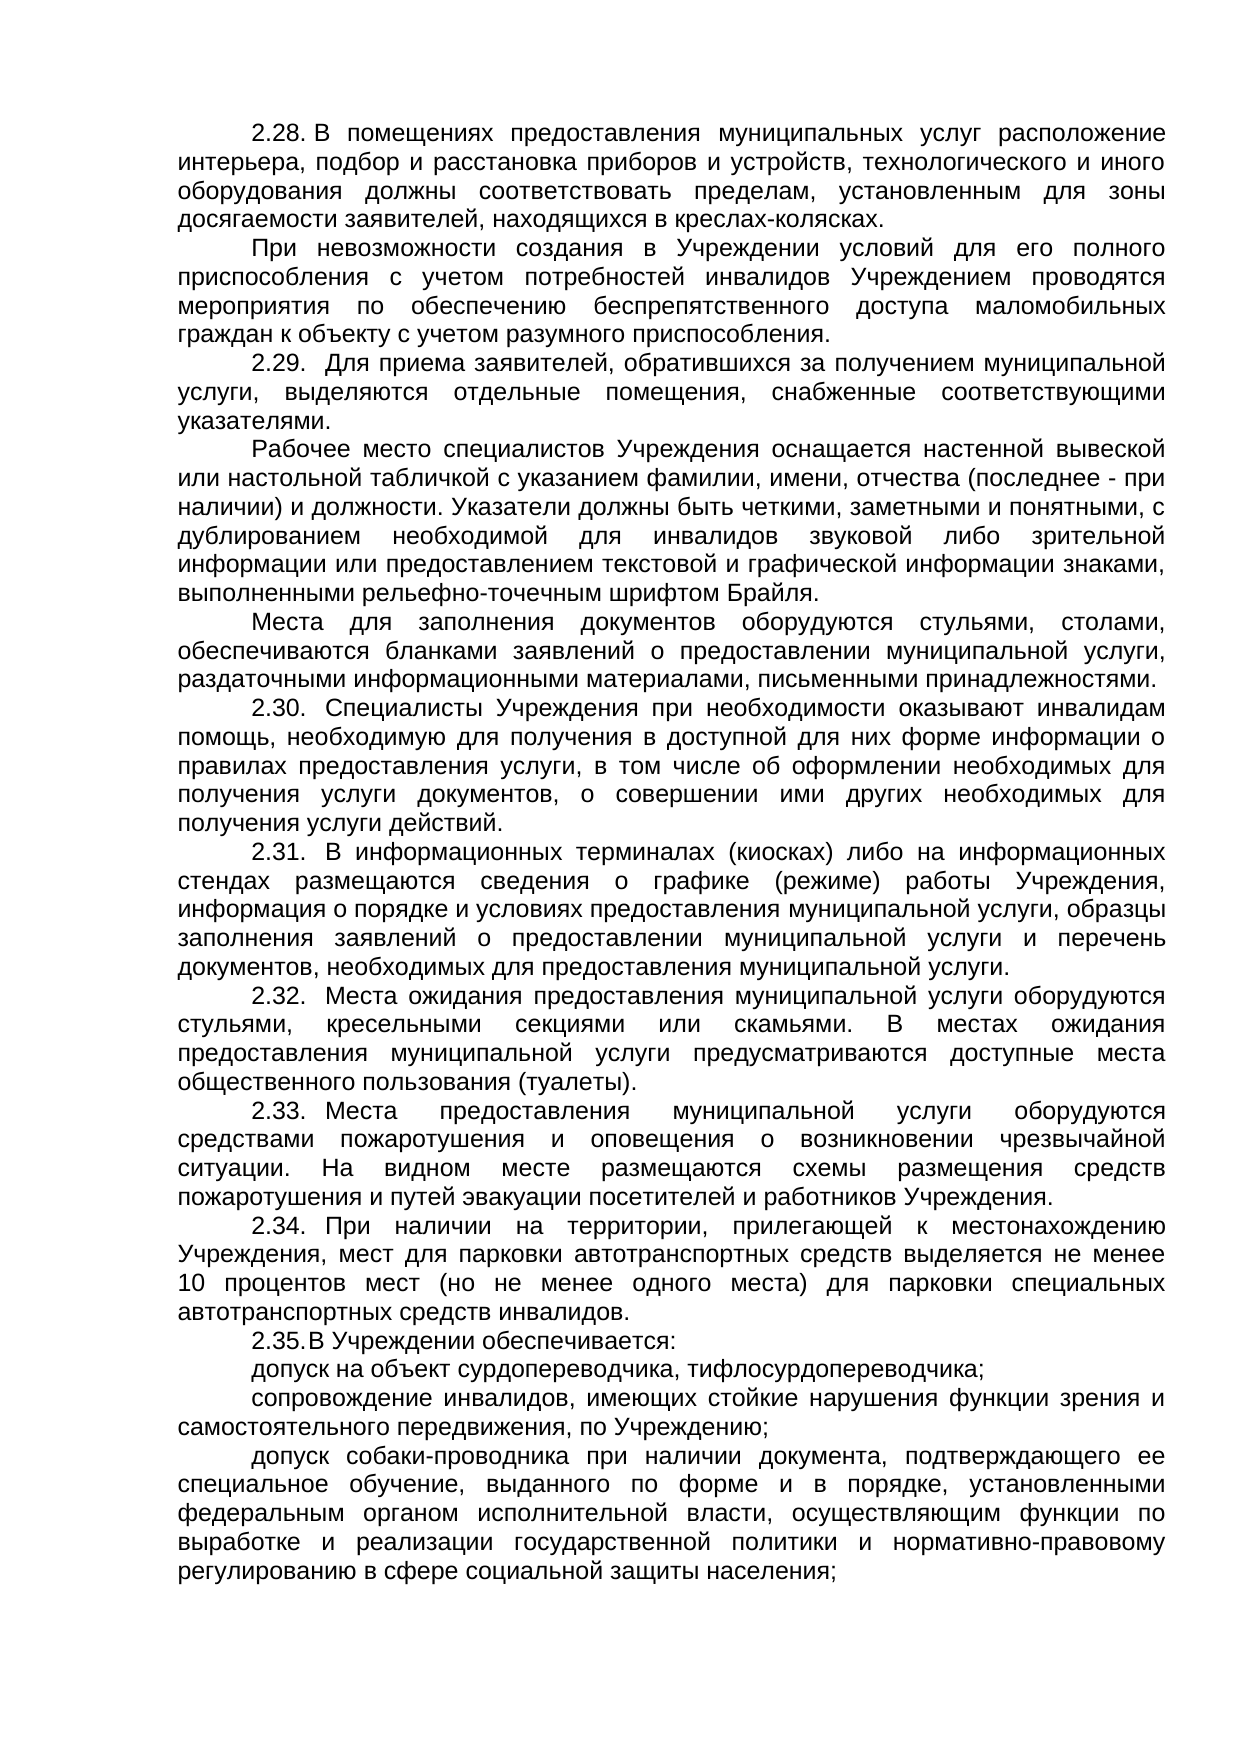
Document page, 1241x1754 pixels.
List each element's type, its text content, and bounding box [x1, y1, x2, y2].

text допуск собаки-проводника при наличии документа, подтверждающего ее специальное обучение, выданного по форме и в порядке, установленными федеральным органом исполнительной власти, осуществляющим функции по выработке и реализации государственной политики и нормативно-правовому регулированию в сфере социальной защиты населения; [177, 1441, 1167, 1584]
list В Учреждении обеспечивается: [177, 1326, 1167, 1354]
text При невозможности создания в Учреждении условий для его полного приспособления с учетом потребностей инвалидов Учреждением проводятся мероприятия по обеспечению беспрепятственного доступа маломобильных граждан к объекту с учетом разумного приспособления. [177, 233, 1167, 348]
list При наличии на территории, прилегающей к местонахождению Учреждения, мест для парковки автотранспортных средств выделяется не менее 10 процентов мест (но не менее одного места) для парковки специальных автотранспортных средств инвалидов. [177, 1211, 1167, 1326]
text Рабочее место специалистов Учреждения оснащается настенной вывеской или настольной табличкой с указанием фамилии, имени, отчества (последнее - при наличии) и должности. Указатели должны быть четкими, заметными и понятными, с дублированием необходимой для инвалидов звуковой либо зрительной информации или предоставлением текстовой и графической информации знаками, выполненными рельефно-точечным шрифтом Брайля. [177, 434, 1167, 607]
text допуск на объект сурдопереводчика, тифлосурдопереводчика; [177, 1354, 1167, 1383]
text Места для заполнения документов оборудуются стульями, столами, обеспечиваются бланками заявлений о предоставлении муниципальной услуги, раздаточными информационными материалами, письменными принадлежностями. [177, 607, 1167, 693]
list В помещениях предоставления муниципальных услуг расположение интерьера, подбор и расстановка приборов и устройств, технологического и иного оборудования должны соответствовать пределам, установленным для зоны досягаемости заявителей, находящихся в креслах-колясках. [177, 118, 1167, 233]
list Специалисты Учреждения при необходимости оказывают инвалидам помощь, необходимую для получения в доступной для них форме информации о правилах предоставления услуги, в том числе об оформлении необходимых для получения услуги документов, о совершении ими других необходимых для получения услуги действий. [177, 693, 1167, 837]
list В информационных терминалах (киосках) либо на информационных стендах размещаются сведения о графике (режиме) работы Учреждения, информация о порядке и условиях предоставления муниципальной услуги, образцы заполнения заявлений о предоставлении муниципальной услуги и перечень документов, необходимых для предоставления муниципальной услуги. [177, 837, 1167, 981]
list Места ожидания предоставления муниципальной услуги оборудуются стульями, кресельными секциями или скамьями. В местах ожидания предоставления муниципальной услуги предусматриваются доступные места общественного пользования (туалеты). [177, 981, 1167, 1096]
list Места предоставления муниципальной услуги оборудуются средствами пожаротушения и оповещения о возникновении чрезвычайной ситуации. На видном месте размещаются схемы размещения средств пожаротушения и путей эвакуации посетителей и работников Учреждения. [177, 1096, 1167, 1211]
text сопровождение инвалидов, имеющих стойкие нарушения функции зрения и самостоятельного передвижения, по Учреждению; [177, 1383, 1167, 1441]
list Для приема заявителей, обратившихся за получением муниципальной услуги, выделяются отдельные помещения, снабженные соответствующими указателями. [177, 348, 1167, 434]
